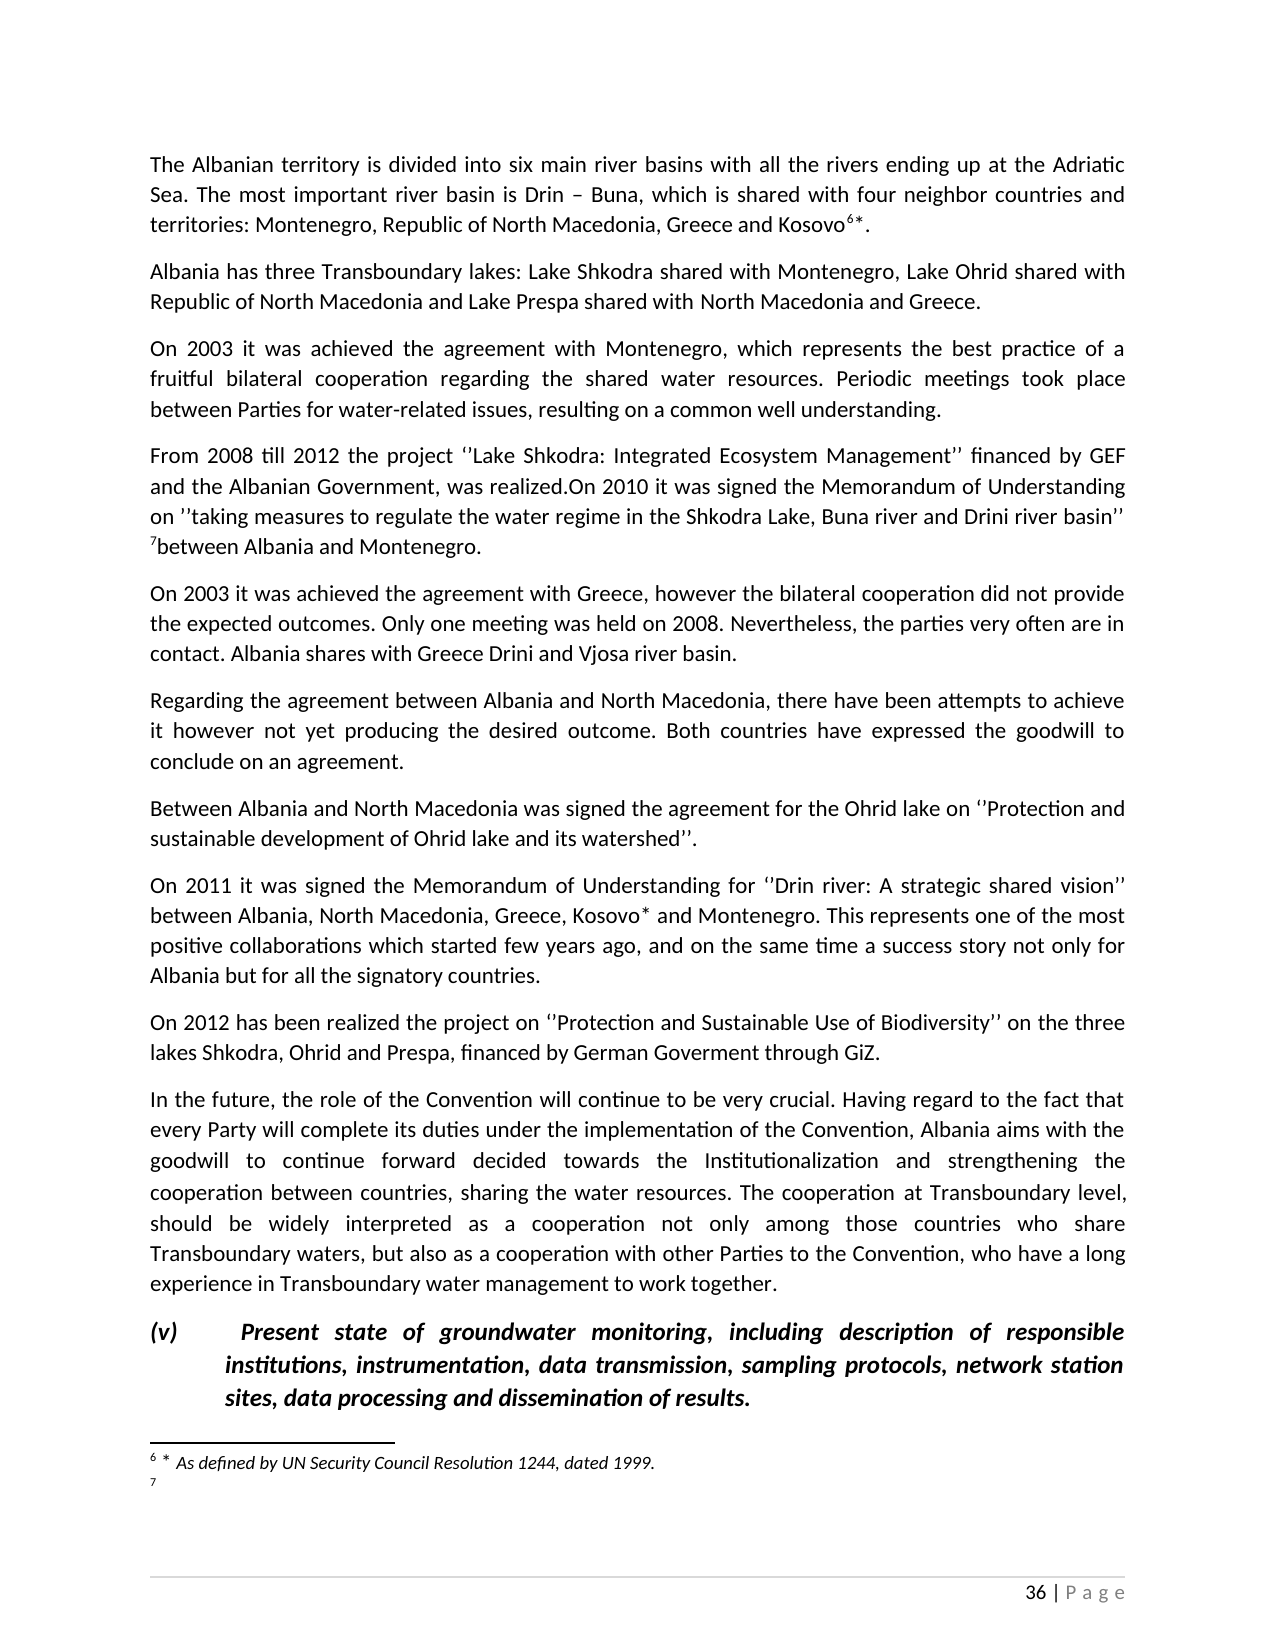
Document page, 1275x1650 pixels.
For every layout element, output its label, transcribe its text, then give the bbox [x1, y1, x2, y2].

text Albania has three Transboundary lakes: Lake Shkodra shared with Montenegro, Lake Ohrid shared with Republic of North Macedonia and Lake Prespa shared with North Macedonia and Greece. [150, 257, 1127, 316]
text On 2011 it was signed the Memorandum of Understanding for ‘’Drin river: A strategic shared vision’’ between Albania, North Macedonia, Greece, Kosovo* and Montenegro. This represents one of the most positive collaborations which started few years ago, and on the same time a success story not only for Albania but for all the signatory countries. [150, 871, 1127, 989]
text Between Albania and North Macedonia was signed the agreement for the Ohrid lake on ‘’Protection and sustainable development of Ohrid lake and its watershed’’. [150, 794, 1127, 852]
text In the future, the role of the Convention will continue to be very crucial. Having regard to the fact that every Party will complete its duties under the implementation of the Convention, Albania aims with the goodwill to continue forward decided towards the Institutionalization and strengthening the cooperation between countries, sharing the water resources. The cooperation at Transboundary level, should be widely interpreted as a cooperation not only among those countries who share Transboundary waters, but also as a cooperation with other Parties to the Convention, who have a long experience in Transboundary water management to work together. [150, 1085, 1127, 1297]
text The Albanian territory is divided into six main river basins with all the rivers ending up at the Adriatic Sea. The most important river basin is Drin – Buna, which is shared with four neighbor countries and territories: Montenegro, Republic of North Macedonia, Greece and Kosovo*. [150, 150, 1127, 238]
text From 2008 till 2012 the project ‘’Lake Shkodra: Integrated Ecosystem Management’’ financed by GEF and the Albanian Government, was realized.On 2010 it was signed the Memorandum of Understanding on ’’taking measures to regulate the water regime in the Shkodra Lake, Buna river and Drini river basin’’ between Albania and Montenegro. [150, 442, 1127, 560]
text On 2003 it was achieved the agreement with Montenegro, which represents the best practice of a fruitful bilateral cooperation regarding the shared water resources. Periodic meetings took place between Parties for water-related issues, resulting on a common well understanding. [150, 334, 1127, 423]
text Regarding the agreement between Albania and North Macedonia, there have been attempts to achieve it however not yet producing the desired outcome. Both countries have expressed the goodwill to conclude on an agreement. [150, 686, 1127, 775]
text (v) Present state of groundwater monitoring, including description of responsible institutions, instrumentation, data transmission, sampling protocols, network station sites, data processing and dissemination of results. [150, 1316, 1127, 1413]
text On 2012 has been realized the project on ‘’Protection and Sustainable Use of Biodiversity’’ on the three lakes Shkodra, Ohrid and Prespa, financed by German Goverment through GiZ. [150, 1008, 1127, 1067]
text On 2003 it was achieved the agreement with Greece, however the bilateral cooperation did not provide the expected outcomes. Only one meeting was held on 2008. Nevertheless, the parties very often are in contact. Albania shares with Greece Drini and Vjosa river basin. [150, 579, 1127, 668]
